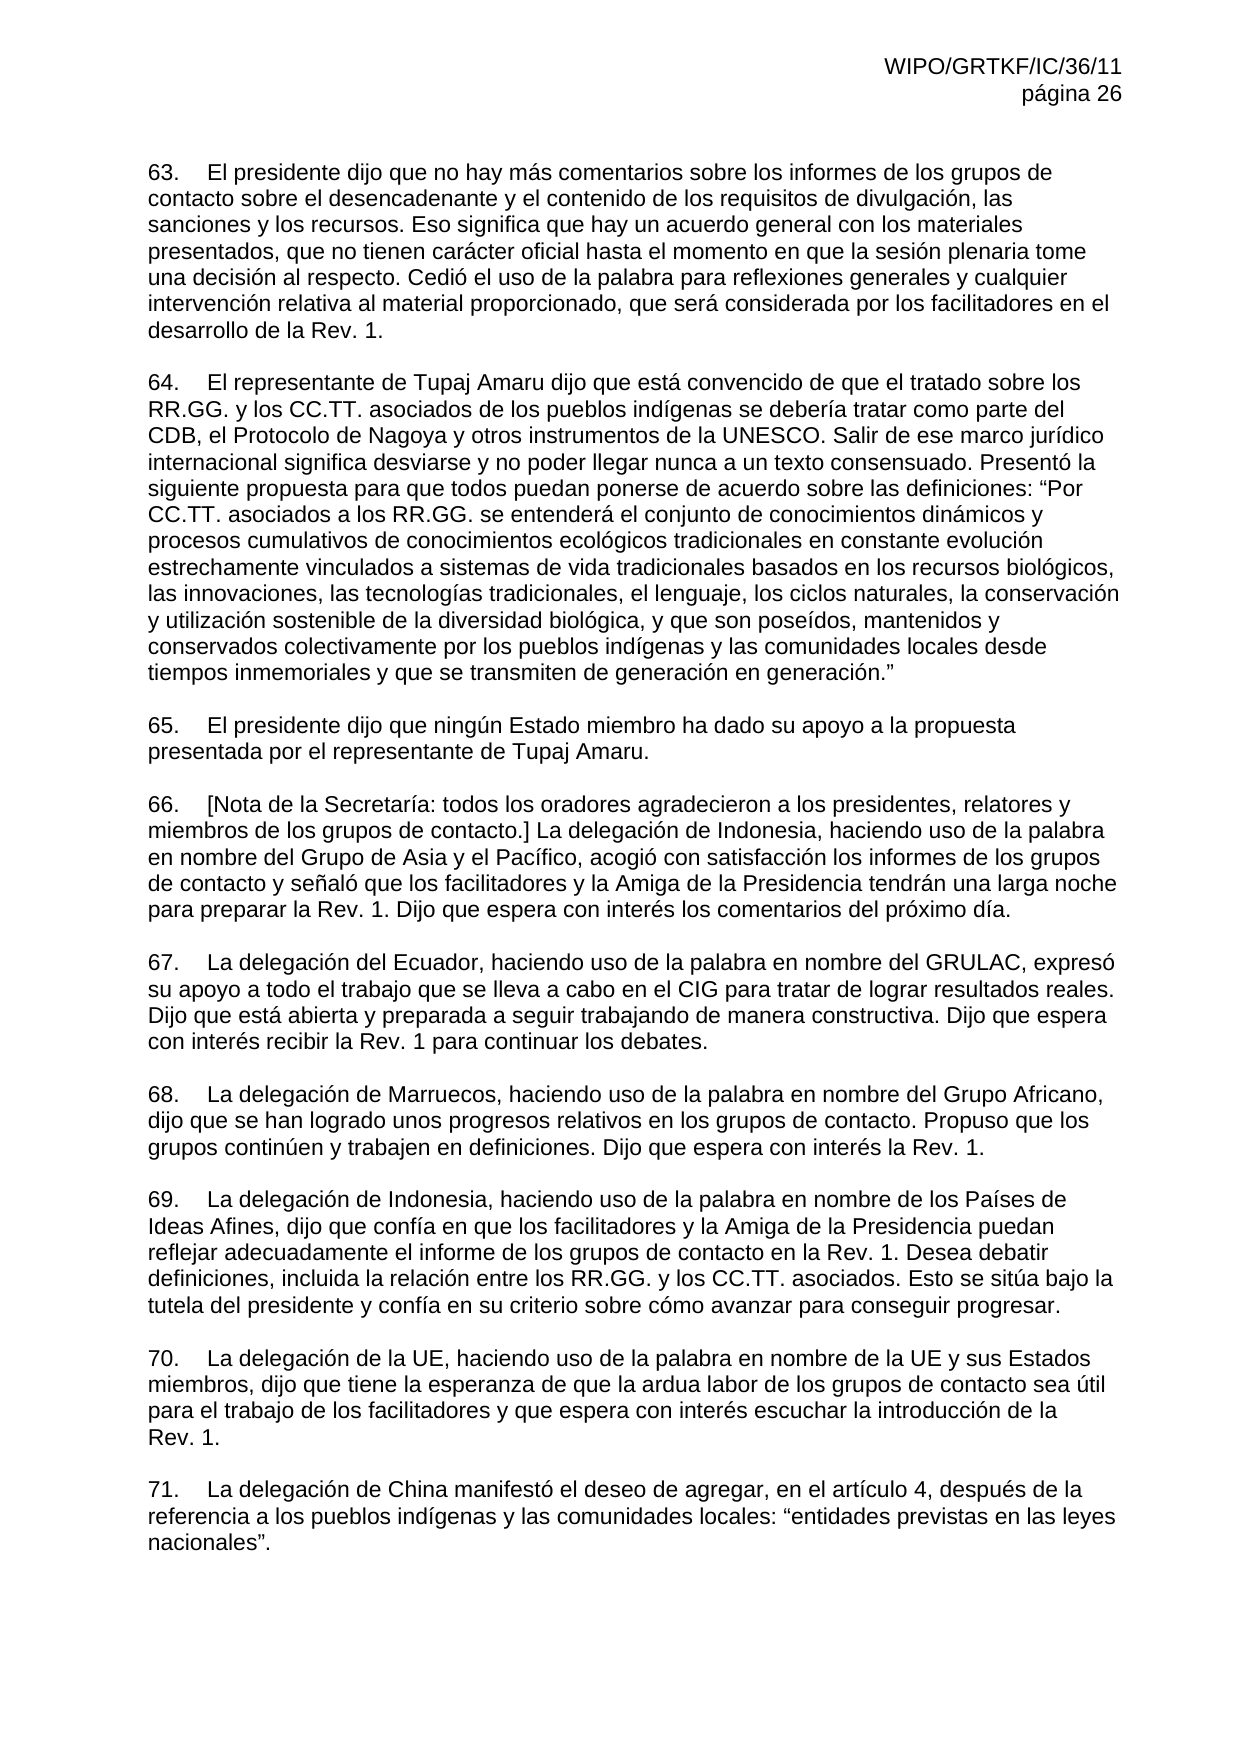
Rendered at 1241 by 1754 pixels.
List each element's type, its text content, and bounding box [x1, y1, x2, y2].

list El presidente dijo que ningún Estado miembro ha dado su apoyo a la propuesta presentada por el representante de Tupaj Amaru. [148, 712, 1122, 765]
list La delegación de Marruecos, haciendo uso de la palabra en nombre del Grupo Africano, dijo que se han logrado unos progresos relativos en los grupos de contacto. Propuso que los grupos continúen y trabajen en definiciones. Dijo que espera con interés la Rev. 1. [148, 1081, 1122, 1160]
list La delegación de China manifestó el deseo de agregar, en el artículo 4, después de la referencia a los pueblos indígenas y las comunidades locales: “entidades previstas en las leyes nacionales”. [148, 1476, 1122, 1555]
list La delegación del Ecuador, haciendo uso de la palabra en nombre del GRULAC, expresó su apoyo a todo el trabajo que se lleva a cabo en el CIG para tratar de lograr resultados reales. Dijo que está abierta y preparada a seguir trabajando de manera constructiva. Dijo que espera con interés recibir la Rev. 1 para continuar los debates. [148, 949, 1122, 1054]
list El representante de Tupaj Amaru dijo que está convencido de que el tratado sobre los RR.GG. y los CC.TT. asociados de los pueblos indígenas se debería tratar como parte del CDB, el Protocolo de Nagoya y otros instrumentos de la UNESCO. Salir de ese marco jurídico internacional significa desviarse y no poder llegar nunca a un texto consensuado. Presentó la siguiente propuesta para que todos puedan ponerse de acuerdo sobre las definiciones: “Por CC.TT. asociados a los RR.GG. se entenderá el conjunto de conocimientos dinámicos y procesos cumulativos de conocimientos ecológicos tradicionales en constante evolución estrechamente vinculados a sistemas de vida tradicionales basados en los recursos biológicos, las innovaciones, las tecnologías tradicionales, el lenguaje, los ciclos naturales, la conservación y utilización sostenible de la diversidad biológica, y que son poseídos, mantenidos y conservados colectivamente por los pueblos indígenas y las comunidades locales desde tiempos inmemoriales y que se transmiten de generación en generación.” [148, 369, 1122, 686]
list [Nota de la Secretaría: todos los oradores agradecieron a los presidentes, relatores y miembros de los grupos de contacto.] La delegación de Indonesia, haciendo uso de la palabra en nombre del Grupo de Asia y el Pacífico, acogió con satisfacción los informes de los grupos de contacto y señaló que los facilitadores y la Amiga de la Presidencia tendrán una larga noche para preparar la Rev. 1. Dijo que espera con interés los comentarios del próximo día. [148, 791, 1122, 923]
list El presidente dijo que no hay más comentarios sobre los informes de los grupos de contacto sobre el desencadenante y el contenido de los requisitos de divulgación, las sanciones y los recursos. Eso significa que hay un acuerdo general con los materiales presentados, que no tienen carácter oficial hasta el momento en que la sesión plenaria tome una decisión al respecto. Cedió el uso de la palabra para reflexiones generales y cualquier intervención relativa al material proporcionado, que será considerada por los facilitadores en el desarrollo de la Rev. 1. [148, 158, 1122, 343]
list La delegación de la UE, haciendo uso de la palabra en nombre de la UE y sus Estados miembros, dijo que tiene la esperanza de que la ardua labor de los grupos de contacto sea útil para el trabajo de los facilitadores y que espera con interés escuchar la introducción de la Rev. 1. [148, 1344, 1122, 1450]
list La delegación de Indonesia, haciendo uso de la palabra en nombre de los Países de Ideas Afines, dijo que confía en que los facilitadores y la Amiga de la Presidencia puedan reflejar adecuadamente el informe de los grupos de contacto en la Rev. 1. Desea debatir definiciones, incluida la relación entre los RR.GG. y los CC.TT. asociados. Esto se sitúa bajo la tutela del presidente y confía en su criterio sobre cómo avanzar para conseguir progresar. [148, 1186, 1122, 1318]
